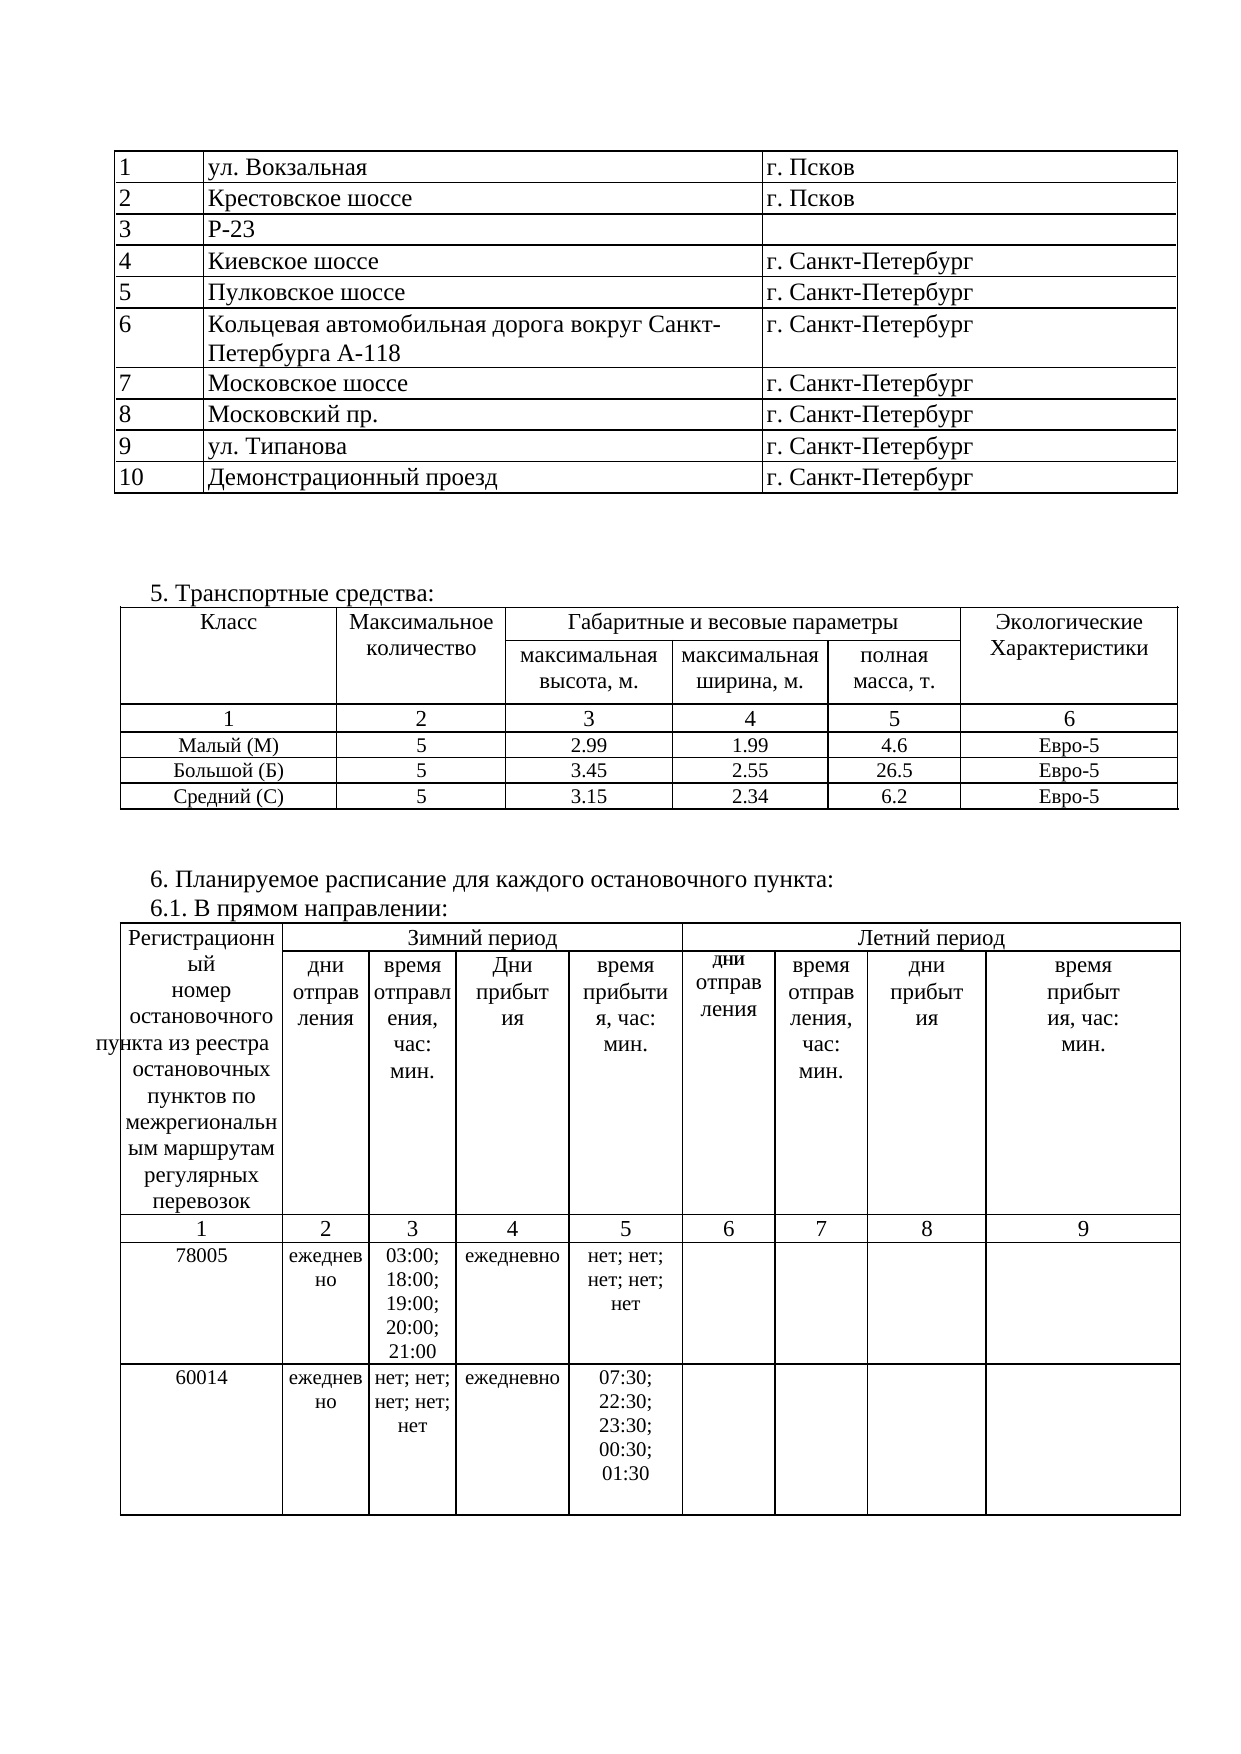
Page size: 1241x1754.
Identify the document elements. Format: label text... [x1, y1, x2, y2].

table_cell 78005 [121, 1243, 282, 1363]
table_cell Киевское шоссе [204, 246, 762, 276]
table_cell 4 [457, 1215, 568, 1241]
table_cell г. Санкт-Петербург [763, 366, 1177, 398]
table_cell 9 [987, 1215, 1180, 1241]
table_cell 10 [115, 462, 203, 492]
table_cell 5 [337, 784, 505, 808]
table_cell ежедневно [457, 1243, 568, 1363]
table_cell 5 [337, 758, 505, 782]
table_cell 5 [829, 705, 960, 731]
table_cell 2 [283, 1215, 368, 1241]
table_header Регистрационный номер остановочного пункта из реестра остановочных пунктов по межрегиональным маршрутам регулярных перевозок [121, 924, 282, 1213]
table_cell г. Санкт-Петербург [763, 244, 1177, 276]
table_cell ул. Вокзальная [204, 152, 762, 181]
table_header Габаритные и весовые параметры [506, 608, 960, 640]
table_cell дни прибыт ия [868, 952, 985, 1213]
table_cell 1.99 [673, 733, 827, 757]
text 6. Планируемое расписание для каждого остановочного пункта: [150, 864, 1090, 893]
table_header Максимальное количество [337, 608, 505, 703]
table_cell 2.55 [673, 758, 827, 782]
table_cell [987, 1243, 1180, 1363]
table_cell [763, 213, 1177, 244]
table_cell 5 [115, 277, 203, 307]
table_header Зимний период [283, 924, 682, 950]
table_cell 3 [506, 705, 672, 731]
table_cell 03:00; 18:00; 19:00; 20:00; 21:00 [370, 1243, 455, 1363]
table_cell г. Санкт-Петербург [763, 461, 1177, 492]
table_cell 1 [115, 152, 203, 181]
table_cell 3 [115, 214, 203, 244]
table_cell 3.45 [506, 758, 672, 782]
table_cell Евро-5 [961, 784, 1177, 808]
table_cell 5 [337, 733, 505, 757]
table_cell 6 [683, 1215, 774, 1241]
table_cell Демонстрационный проезд [204, 462, 762, 492]
table_cell 4 [673, 705, 827, 731]
table_cell Большой (Б) [121, 758, 336, 782]
table_cell г. Санкт-Петербург [763, 398, 1177, 429]
table_cell г. Санкт-Петербург [763, 429, 1177, 461]
table_cell Евро-5 [961, 758, 1177, 782]
table_cell 60014 [121, 1365, 282, 1514]
table_cell Кольцевая автомобильная дорога вокруг Санкт-Петербурга А-118 [204, 309, 762, 366]
table_cell Р-23 [204, 215, 762, 244]
table_cell [868, 1243, 985, 1363]
table_cell [776, 1365, 867, 1514]
table_cell 5 [570, 1215, 682, 1241]
table_cell г. Псков [763, 152, 1177, 181]
table_cell 2 [115, 183, 203, 213]
text 5. Транспортные средства: [150, 578, 1090, 606]
table_cell ДНИ отправ ления [683, 952, 774, 1213]
table_cell г. Санкт-Петербург [763, 276, 1177, 307]
table_cell ежедневно [283, 1243, 368, 1363]
table_cell Дни прибыт ия [457, 952, 568, 1213]
table_cell время отправ ления, час: мин. [776, 952, 867, 1213]
table_cell полная масса, т. [829, 641, 960, 703]
table_cell г. Псков [763, 181, 1177, 213]
table_header Летний период [683, 924, 1180, 950]
table_header Экологические Характеристики [961, 608, 1177, 703]
table_cell максимальная высота, м. [506, 641, 672, 703]
table_cell 3 [370, 1215, 455, 1241]
table_cell ежедневно [283, 1365, 368, 1514]
table_cell [683, 1243, 774, 1363]
table_cell 7 [115, 368, 203, 398]
table_cell 6 [115, 308, 203, 366]
table_cell Пулковское шоссе [204, 277, 762, 307]
table_cell 8 [115, 399, 203, 429]
table_cell максимальная ширина, м. [673, 641, 827, 703]
text 6.1. В прямом направлении: [150, 893, 1090, 922]
table_cell [868, 1365, 985, 1514]
table_cell ул. Типанова [204, 431, 762, 461]
table_cell дни отправ ления [283, 952, 368, 1213]
table_cell 2.99 [506, 733, 672, 757]
table_cell Евро-5 [961, 733, 1177, 757]
table_cell 9 [115, 430, 203, 461]
table_cell [987, 1365, 1180, 1514]
table_cell нет; нет; нет; нет; нет [570, 1243, 682, 1363]
table_cell Средний (С) [121, 784, 336, 808]
table_cell ежедневно [457, 1365, 568, 1514]
table_cell Малый (М) [121, 733, 336, 757]
table_header Класс [121, 608, 336, 703]
table_cell 7 [776, 1215, 867, 1241]
table_cell 1 [121, 705, 336, 731]
table_cell 4.6 [829, 733, 960, 757]
table_cell 6 [961, 705, 1177, 731]
table_cell г. Санкт-Петербург [763, 307, 1177, 366]
table_cell 6.2 [829, 784, 960, 808]
table_cell 07:30; 22:30; 23:30; 00:30; 01:30 [570, 1365, 682, 1514]
table_cell [776, 1243, 867, 1363]
table_cell 26.5 [829, 758, 960, 782]
table_cell 2.34 [673, 784, 827, 808]
table_cell Крестовское шоссе [204, 183, 762, 213]
table_cell время прибыти я, час: мин. [570, 952, 682, 1213]
table_cell [683, 1365, 774, 1514]
table_cell 2 [337, 705, 505, 731]
table_cell время прибыт ия, час: мин. [987, 952, 1180, 1213]
table_cell 8 [868, 1215, 985, 1241]
table_cell 3.15 [506, 784, 672, 808]
table_cell Московское шоссе [204, 368, 762, 398]
table_cell Московский пр. [204, 400, 762, 429]
table_cell время отправл ения, час: мин. [370, 952, 455, 1213]
table_cell 4 [115, 245, 203, 276]
table_cell нет; нет; нет; нет; нет [370, 1365, 455, 1514]
table_cell 1 [121, 1215, 282, 1241]
